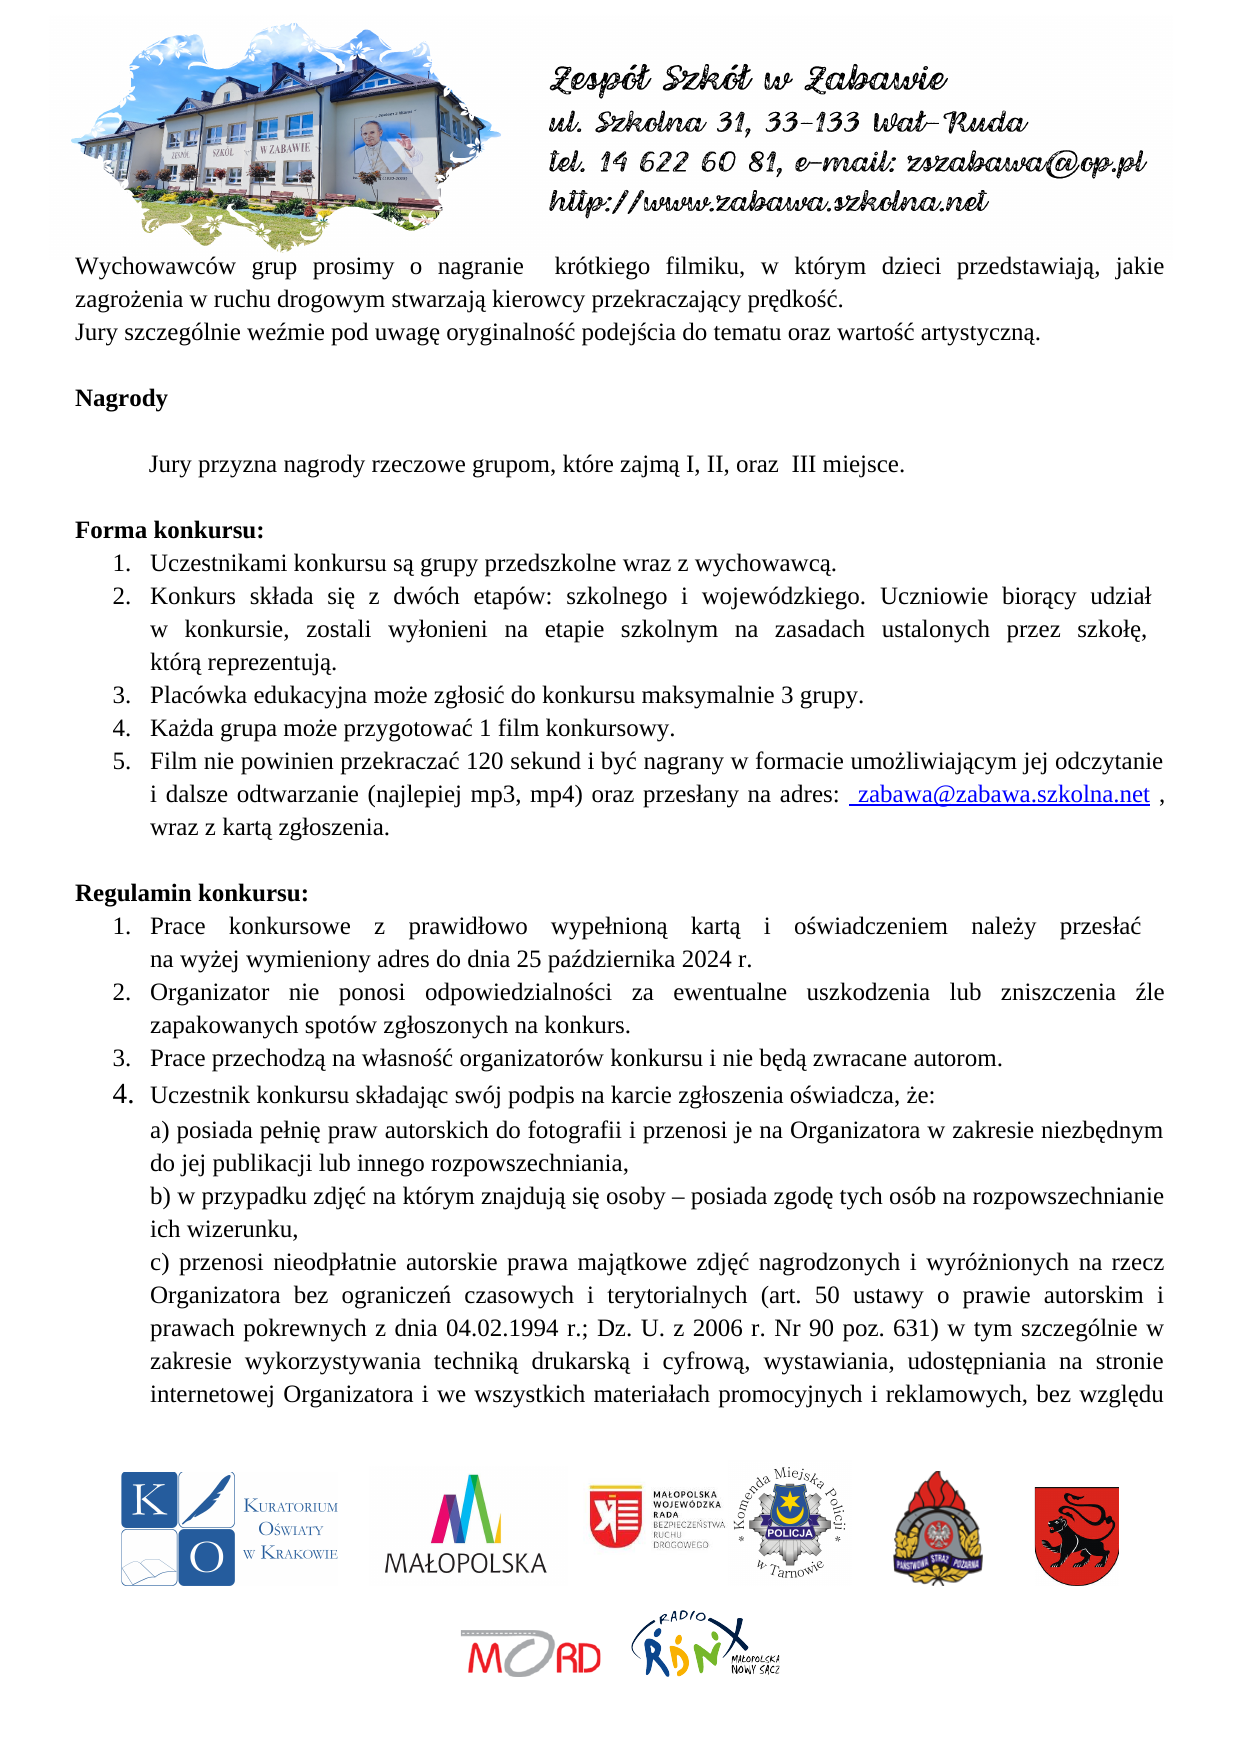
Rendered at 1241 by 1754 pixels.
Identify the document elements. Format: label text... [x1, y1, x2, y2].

picture [893, 1471, 983, 1586]
list Każda grupa może przygotować 1 film konkursowy. [112, 713, 1165, 742]
list a) posiada pełnię praw autorskich do fotografii i przenosi je na Organizatora w zakresie niezbędnym do jej publikacji lub innego rozpowszechniania, [150, 1115, 1165, 1177]
text Wychowawców grup prosimy o nagranie krótkiego filmiku, w którym dzieci przedstawiają, jakie zagrożenia w ruchu drogowym stwarzają kierowcy przekraczający prędkość. [75, 251, 1165, 313]
list Uczestnik konkursu składając swój podpis na karcie zgłoszenia oświadcza, że: [112, 1077, 1165, 1110]
text Forma konkursu: [75, 515, 1165, 544]
list Konkurs składa się z dwóch etapów: szkolnego i wojewódzkiego. Uczniowie biorący udział w konkursie, zostali wyłonieni na etapie szkolnym na zasadach ustalonych przez szkołę, którą reprezentują. [112, 581, 1165, 676]
list Prace przechodzą na własność organizatorów konkursu i nie będą zwracane autorom. [112, 1043, 1165, 1072]
list Film nie powinien przekraczać 120 sekund i być nagrany w formacie umożliwiającym jej odczytanie i dalsze odtwarzanie (najlepiej mp3, mp4) oraz przesłany na adres: zabawa@zabawa.szkolna.net , wraz z kartą zgłoszenia. [112, 746, 1165, 841]
picture [631, 1610, 780, 1677]
list Uczestnikami konkursu są grupy przedszkolne wraz z wychowawcą. [112, 548, 1165, 577]
picture [368, 1466, 568, 1586]
list b) w przypadku zdjęć na którym znajdują się osoby – posiada zgodę tych osób na rozpowszechnianie ich wizerunku, [150, 1181, 1165, 1243]
text Jury szczególnie weźmie pod uwagę oryginalność podejścia do tematu oraz wartość artystyczną. [75, 317, 1165, 346]
picture [121, 1472, 338, 1586]
picture [1034, 1487, 1119, 1586]
list Organizator nie ponosi odpowiedzialności za ewentualne uszkodzenia lub zniszczenia źle zapakowanych spotów zgłoszonych na konkurs. [112, 977, 1165, 1039]
picture [460, 1630, 601, 1677]
picture [48, 15, 1174, 260]
text Nagrody [75, 383, 1165, 412]
text Regulamin konkursu: [75, 878, 1165, 907]
text Jury przyzna nagrody rzeczowe grupom, które zajmą I, II, oraz III miejsce. [75, 449, 1165, 478]
list Placówka edukacyjna może zgłosić do konkursu maksymalnie 3 grupy. [112, 680, 1165, 709]
picture [583, 1440, 852, 1586]
list Prace konkursowe z prawidłowo wypełnioną kartą i oświadczeniem należy przesłać na wyżej wymieniony adres do dnia 25 października 2024 r. [112, 911, 1165, 973]
